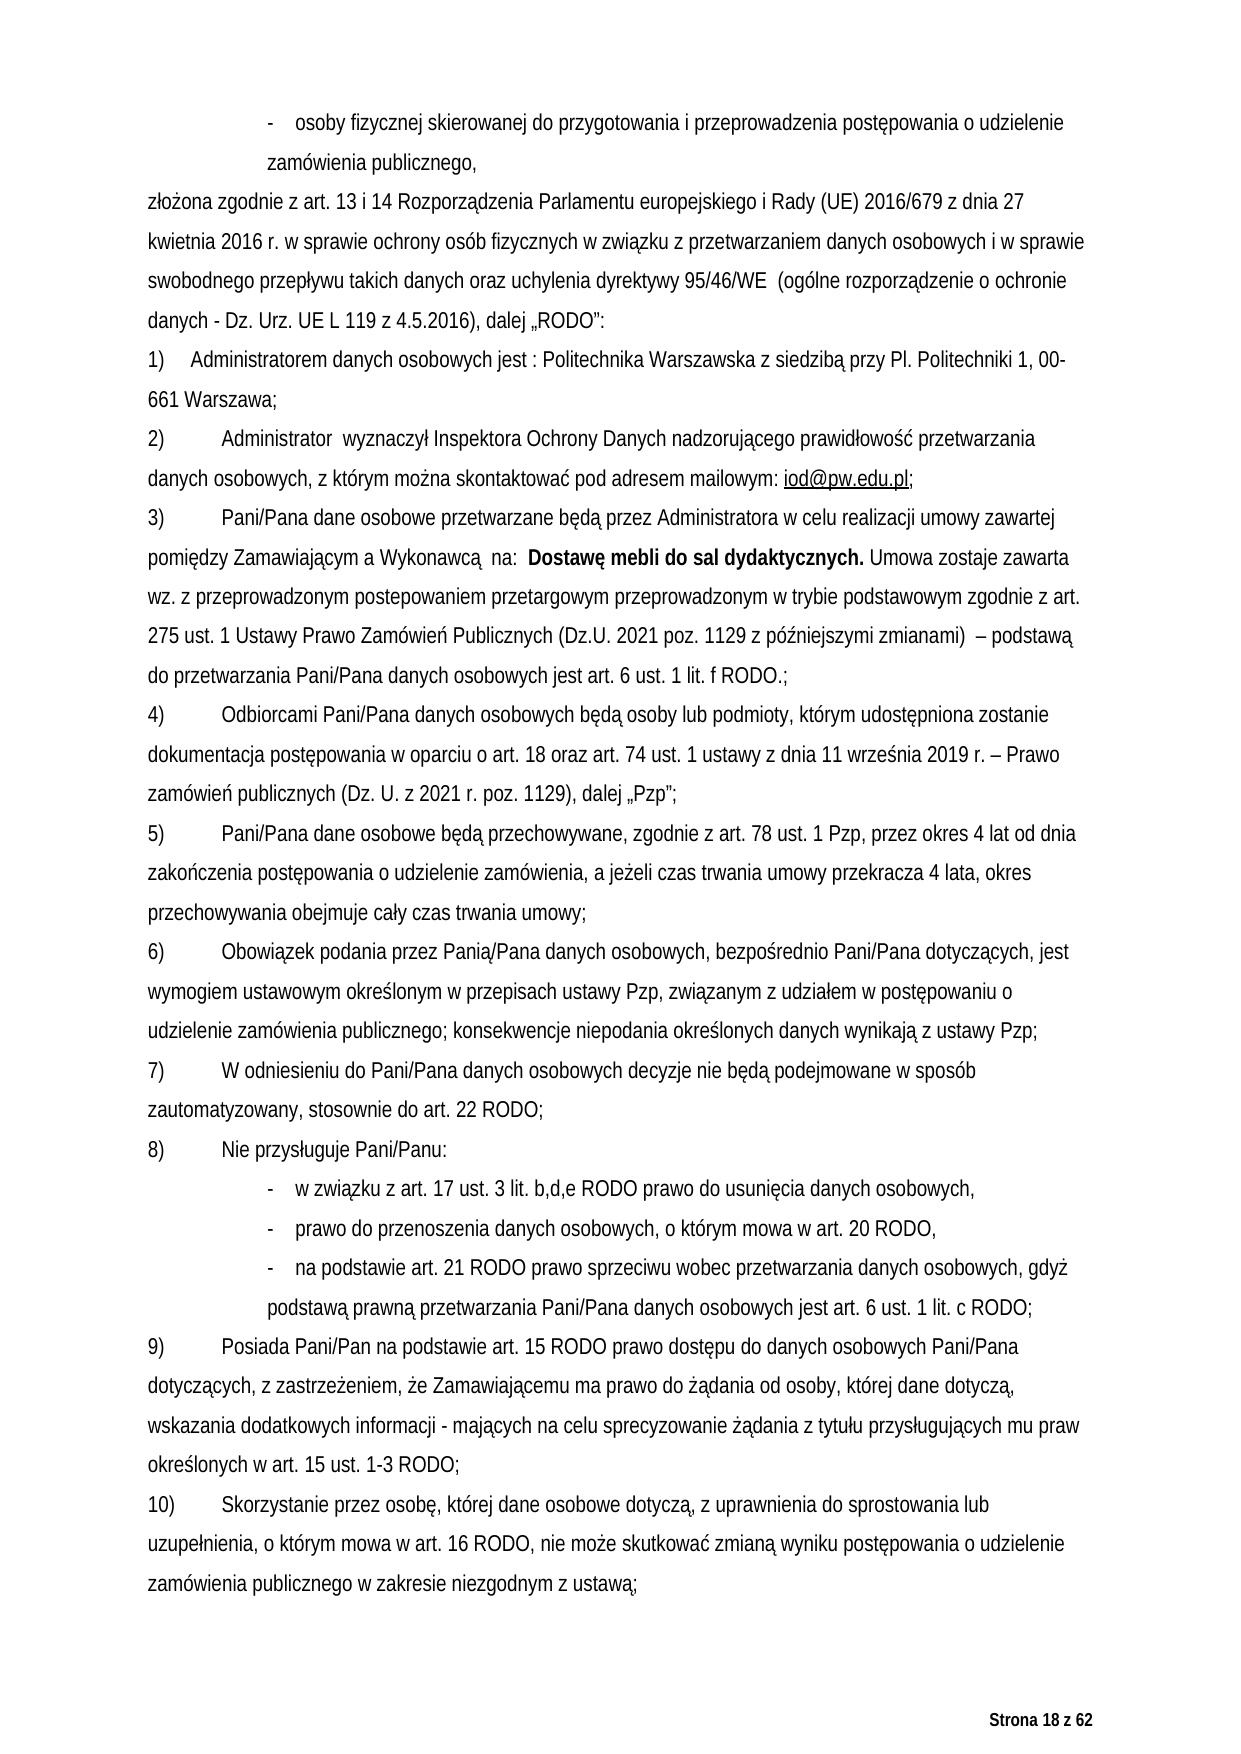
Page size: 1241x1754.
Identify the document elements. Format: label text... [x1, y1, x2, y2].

text złożona zgodnie z art. 13 i 14 Rozporządzenia Parlamentu europejskiego i Rady (UE) 2016/679 z dnia 27 kwietnia 2016 r. w sprawie ochrony osób fizycznych w związku z przetwarzaniem danych osobowych i w sprawie swobodnego przepływu takich danych oraz uchylenia dyrektywy 95/46/WE (ogólne rozporządzenie o ochronie danych - Dz. Urz. UE L 119 z 4.5.2016), dalej „RODO”: [148, 188, 1092, 333]
text 6) Obowiązek podania przez Panią/Pana danych osobowych, bezpośrednio Pani/Pana dotyczących, jest wymogiem ustawowym określonym w przepisach ustawy Pzp, związanym z udziałem w postępowaniu o udzielenie zamówienia publicznego; konsekwencje niepodania określonych danych wynikają z ustawy Pzp; [148, 938, 1092, 1043]
text - prawo do przenoszenia danych osobowych, o którym mowa w art. 20 RODO, [267, 1214, 1092, 1241]
text 4) Odbiorcami Pani/Pana danych osobowych będą osoby lub podmioty, którym udostępniona zostanie dokumentacja postępowania w oparciu o art. 18 oraz art. 74 ust. 1 ustawy z dnia 11 września 2019 r. – Prawo zamówień publicznych (Dz. U. z 2021 r. poz. 1129), dalej „Pzp”; [148, 701, 1092, 807]
text 10) Skorzystanie przez osobę, której dane osobowe dotyczą, z uprawnienia do sprostowania lub uzupełnienia, o którym mowa w art. 16 RODO, nie może skutkować zmianą wyniku postępowania o udzielenie zamówienia publicznego w zakresie niezgodnym z ustawą; [148, 1491, 1092, 1596]
text - na podstawie art. 21 RODO prawo sprzeciwu wobec przetwarzania danych osobowych, gdyż podstawą prawną przetwarzania Pani/Pana danych osobowych jest art. 6 ust. 1 lit. c RODO; [267, 1254, 1092, 1320]
text - w związku z art. 17 ust. 3 lit. b,d,e RODO prawo do usunięcia danych osobowych, [267, 1175, 1092, 1201]
text 2) Administrator wyznaczył Inspektora Ochrony Danych nadzorującego prawidłowość przetwarzania danych osobowych, z którym można skontaktować pod adresem mailowym: iod@pw.edu.pl; [148, 425, 1092, 491]
text 5) Pani/Pana dane osobowe będą przechowywane, zgodnie z art. 78 ust. 1 Pzp, przez okres 4 lat od dnia zakończenia postępowania o udzielenie zamówienia, a jeżeli czas trwania umowy przekracza 4 lata, okres przechowywania obejmuje cały czas trwania umowy; [148, 820, 1092, 925]
text 8) Nie przysługuje Pani/Panu: [148, 1136, 1092, 1162]
text 1) Administratorem danych osobowych jest : Politechnika Warszawska z siedzibą przy Pl. Politechniki 1, 00-661 Warszawa; [148, 346, 1092, 412]
text - osoby fizycznej skierowanej do przygotowania i przeprowadzenia postępowania o udzielenie zamówienia publicznego, [267, 109, 1092, 175]
text 7) W odniesieniu do Pani/Pana danych osobowych decyzje nie będą podejmowane w sposób zautomatyzowany, stosownie do art. 22 RODO; [148, 1057, 1092, 1122]
text 3) Pani/Pana dane osobowe przetwarzane będą przez Administratora w celu realizacji umowy zawartej pomiędzy Zamawiającym a Wykonawcą na: Dostawę mebli do sal dydaktycznych. Umowa zostaje zawarta wz. z przeprowadzonym postepowaniem przetargowym przeprowadzonym w trybie podstawowym zgodnie z art. 275 ust. 1 Ustawy Prawo Zamówień Publicznych (Dz.U. 2021 poz. 1129 z późniejszymi zmianami) – podstawą do przetwarzania Pani/Pana danych osobowych jest art. 6 ust. 1 lit. f RODO.; [148, 504, 1092, 688]
text 9) Posiada Pani/Pan na podstawie art. 15 RODO prawo dostępu do danych osobowych Pani/Pana dotyczących, z zastrzeżeniem, że Zamawiającemu ma prawo do żądania od osoby, której dane dotyczą, wskazania dodatkowych informacji - mających na celu sprecyzowanie żądania z tytułu przysługujących mu praw określonych w art. 15 ust. 1-3 RODO; [148, 1333, 1092, 1478]
